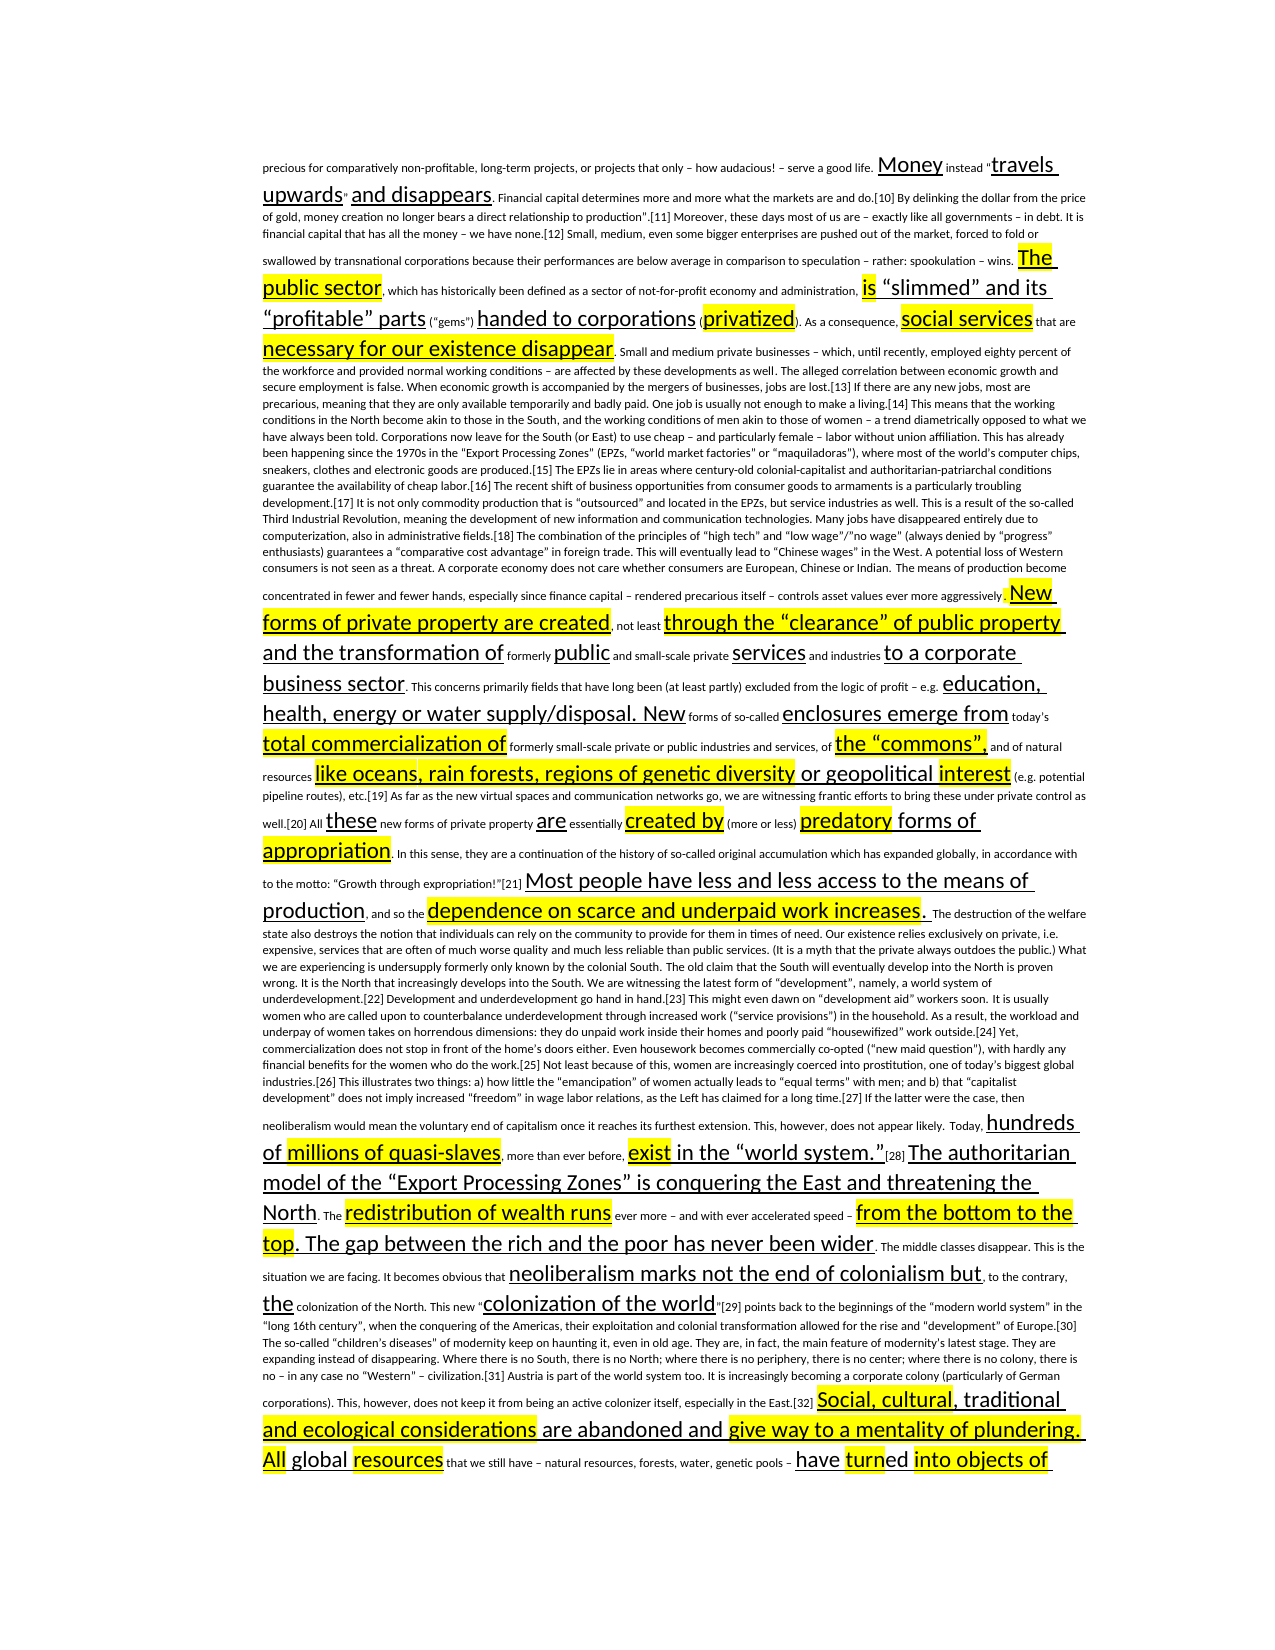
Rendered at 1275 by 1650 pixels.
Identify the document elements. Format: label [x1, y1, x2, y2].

text [262, 150, 1087, 1474]
